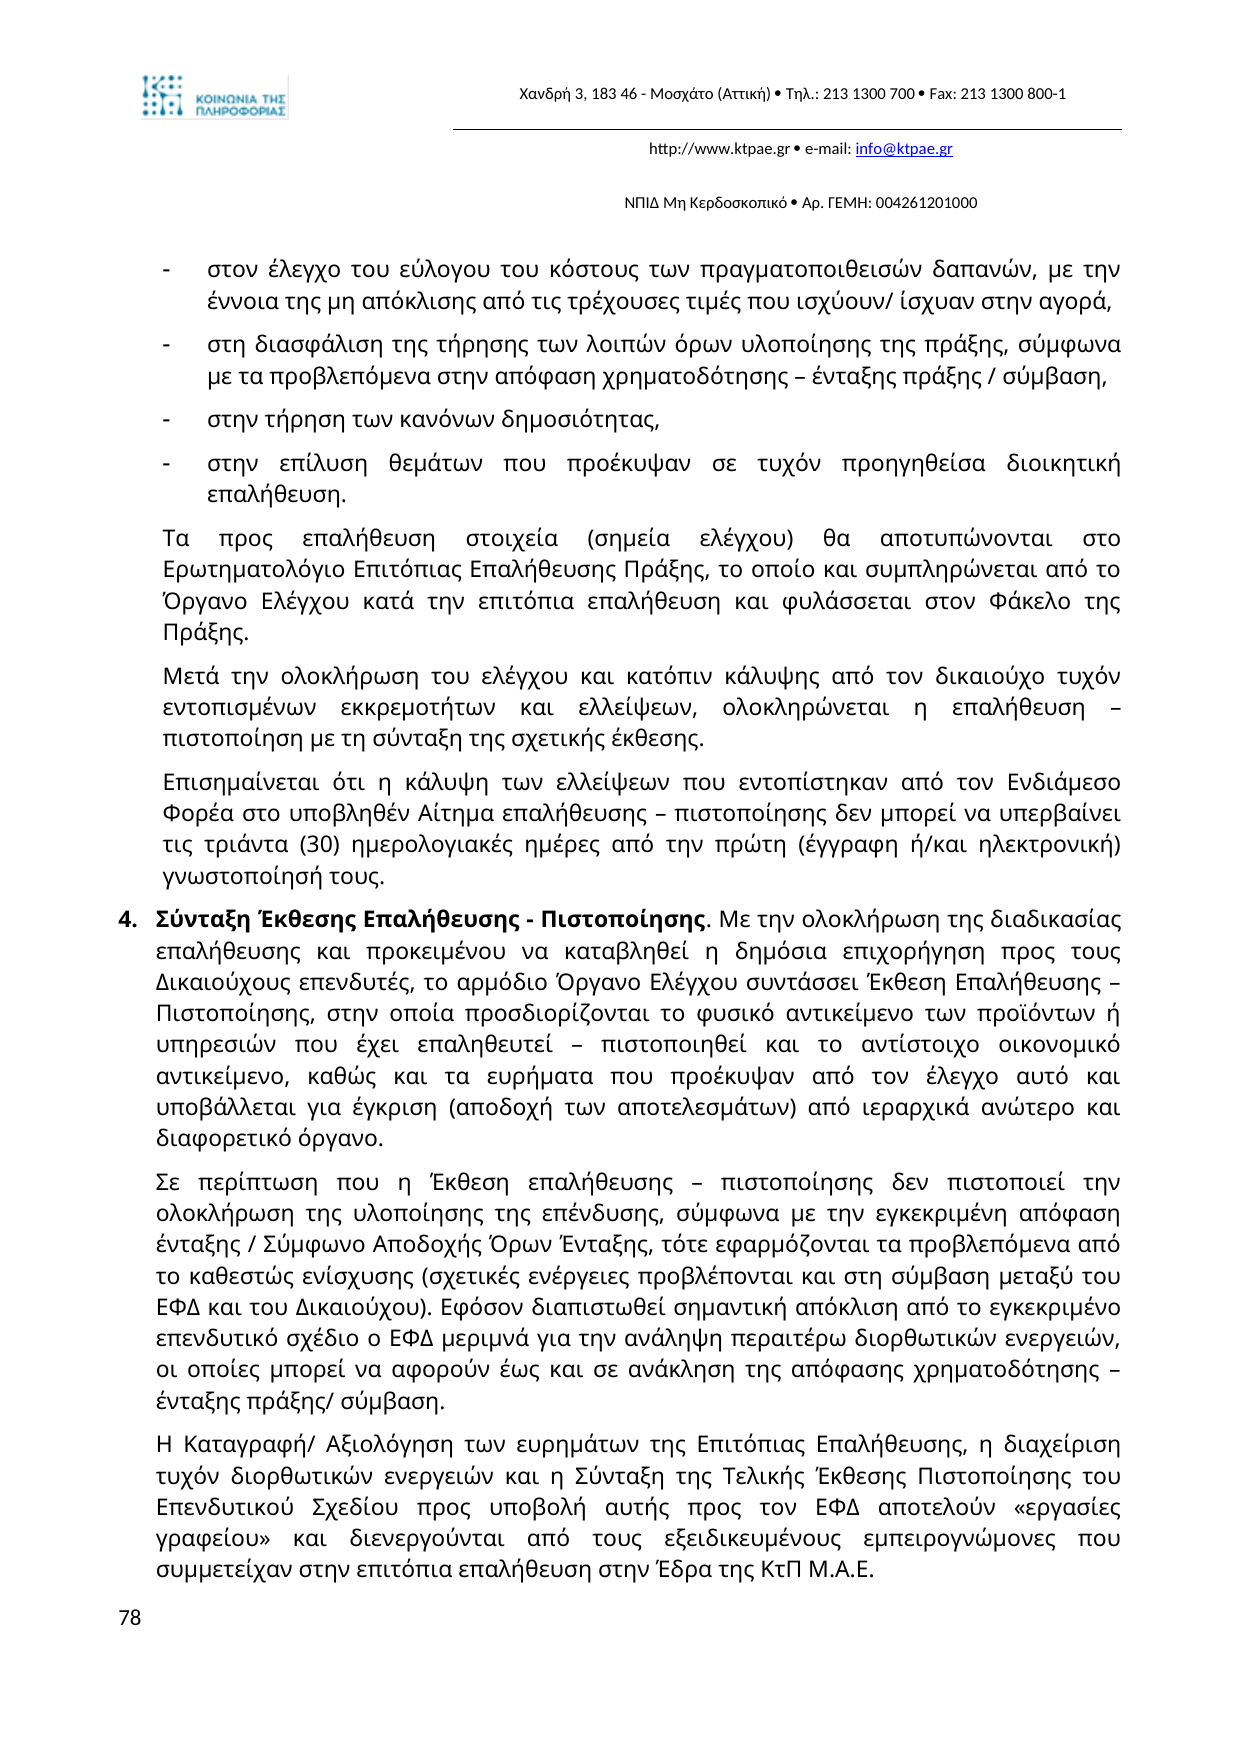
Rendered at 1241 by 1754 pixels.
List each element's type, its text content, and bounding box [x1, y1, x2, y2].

picture [140, 75, 289, 121]
text Επισημαίνεται ότι η κάλυψη των ελλείψεων που εντοπίστηκαν από τον Ενδιάμεσο Φορέα στο υποβληθέν Αίτημα επαλήθευσης – πιστοποίησης δεν μπορεί να υπερβαίνει τις τριάντα (30) ημερολογιακές ημέρες από την πρώτη (έγγραφη ή/και ηλεκτρονική) γνωστοποίησή τους. [162, 766, 1122, 891]
list Σύνταξη Έκθεσης Επαλήθευσης - Πιστοποίησης. Με την ολοκλήρωση της διαδικασίας επαλήθευσης και προκειμένου να καταβληθεί η δημόσια επιχορήγηση προς τους Δικαιούχους επενδυτές, το αρμόδιο Όργανο Ελέγχου συντάσσει Έκθεση Επαλήθευσης – Πιστοποίησης, στην οποία προσδιορίζονται το φυσικό αντικείμενο των προϊόντων ή υπηρεσιών που έχει επαληθευτεί – πιστοποιηθεί και το αντίστοιχο οικονομικό αντικείμενο, καθώς και τα ευρήματα που προέκυψαν από τον έλεγχο αυτό και υποβάλλεται για έγκριση (αποδοχή των αποτελεσμάτων) από ιεραρχικά ανώτερο και διαφορετικό όργανο. [118, 903, 1122, 1153]
list στη διασφάλιση της τήρησης των λοιπών όρων υλοποίησης της πράξης, σύμφωνα με τα προβλεπόμενα στην απόφαση χρηματοδότησης – ένταξης πράξης / σύμβαση, [162, 328, 1122, 391]
list στην επίλυση θεμάτων που προέκυψαν σε τυχόν προηγηθείσα διοικητική επαλήθευση. [162, 447, 1122, 509]
text Η Καταγραφή/ Αξιολόγηση των ευρημάτων της Επιτόπιας Επαλήθευσης, η διαχείριση τυχόν διορθωτικών ενεργειών και η Σύνταξη της Τελικής Έκθεσης Πιστοποίησης του Επενδυτικού Σχεδίου προς υποβολή αυτής προς τον ΕΦΔ αποτελούν «εργασίες γραφείου» και διενεργούνται από τους εξειδικευμένους εμπειρογνώμονες που συμμετείχαν στην επιτόπια επαλήθευση στην Έδρα της ΚτΠ Μ.Α.Ε. [156, 1428, 1122, 1584]
text Τα προς επαλήθευση στοιχεία (σημεία ελέγχου) θα αποτυπώνονται στο Ερωτηματολόγιο Επιτόπιας Επαλήθευσης Πράξης, το οποίο και συμπληρώνεται από το Όργανο Ελέγχου κατά την επιτόπια επαλήθευση και φυλάσσεται στον Φάκελο της Πράξης. [162, 522, 1122, 647]
list στον έλεγχο του εύλογου του κόστους των πραγματοποιθεισών δαπανών, με την έννοια της μη απόκλισης από τις τρέχουσες τιμές που ισχύουν/ ίσχυαν στην αγορά, [162, 253, 1122, 316]
text Σε περίπτωση που η Έκθεση επαλήθευσης – πιστοποίησης δεν πιστοποιεί την ολοκλήρωση της υλοποίησης της επένδυσης, σύμφωνα με την εγκεκριμένη απόφαση ένταξης / Σύμφωνο Αποδοχής Όρων Ένταξης, τότε εφαρμόζονται τα προβλεπόμενα από το καθεστώς ενίσχυσης (σχετικές ενέργειες προβλέπονται και στη σύμβαση μεταξύ του ΕΦΔ και του Δικαιούχου). Εφόσον διαπιστωθεί σημαντική απόκλιση από το εγκεκριμένο επενδυτικό σχέδιο ο ΕΦΔ μεριμνά για την ανάληψη περαιτέρω διορθωτικών ενεργειών, οι οποίες μπορεί να αφορούν έως και σε ανάκληση της απόφασης χρηματοδότησης – ένταξης πράξης/ σύμβαση. [156, 1166, 1122, 1416]
text Μετά την ολοκλήρωση του ελέγχου και κατόπιν κάλυψης από τον δικαιούχο τυχόν εντοπισμένων εκκρεμοτήτων και ελλείψεων, ολοκληρώνεται η επαλήθευση – πιστοποίηση με τη σύνταξη της σχετικής έκθεσης. [162, 659, 1122, 753]
list στην τήρηση των κανόνων δημοσιότητας, [162, 403, 1122, 434]
